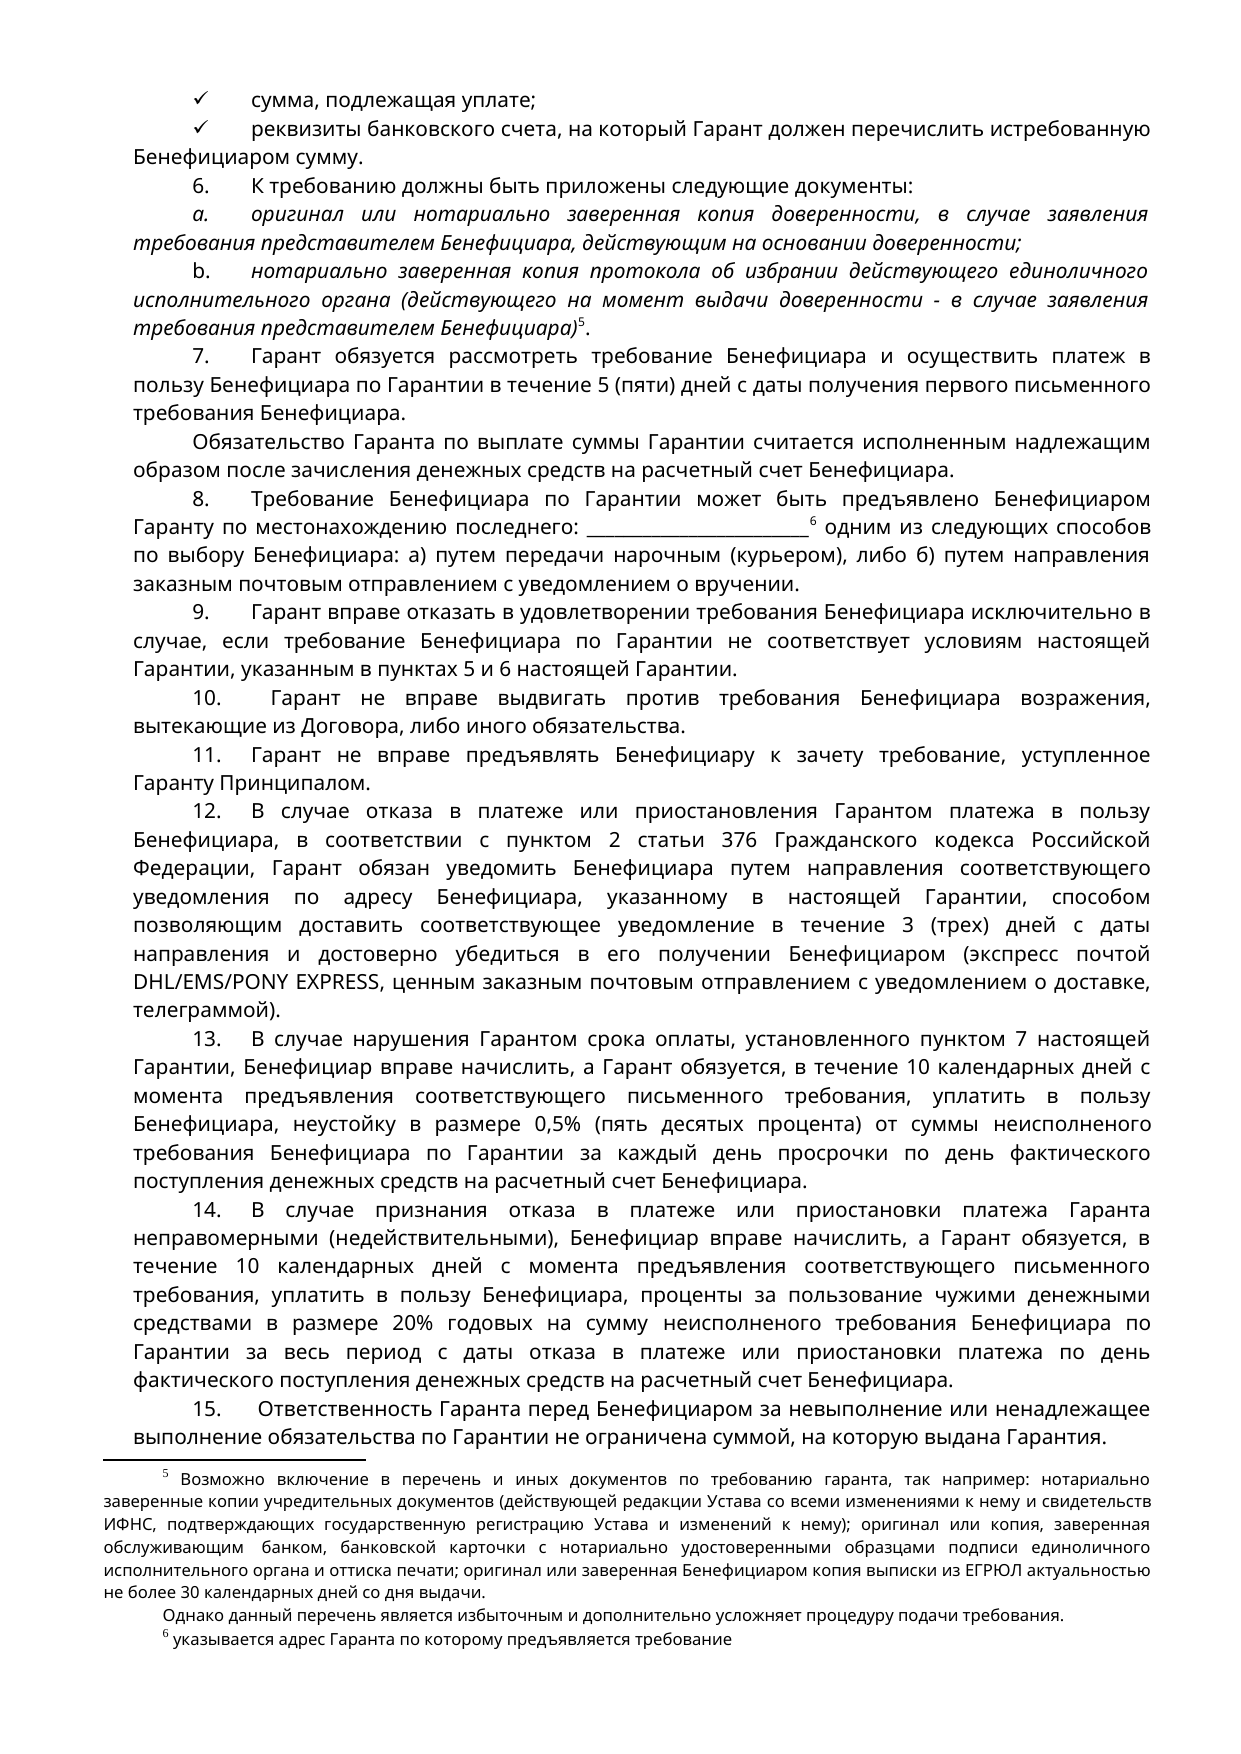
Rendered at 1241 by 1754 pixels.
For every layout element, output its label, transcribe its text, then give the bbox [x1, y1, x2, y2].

list Гарант не вправе выдвигать против требования Бенефициара возражения, вытекающие из Договора, либо иного обязательства. [133, 683, 1152, 740]
text Обязательство Гаранта по выплате суммы Гарантии считается исполненным надлежащим образом после зачисления денежных средств на расчетный счет Бенефициара. [133, 427, 1152, 484]
list реквизиты банковского счета, на который Гарант должен перечислить истребованную Бенефициаром сумму. [133, 114, 1152, 171]
list В случае признания отказа в платеже или приостановки платежа Гаранта неправомерными (недействительными), Бенефициар вправе начислить, а Гарант обязуется, в течение 10 календарных дней с момента предъявления соответствующего письменного требования, уплатить в пользу Бенефициара, проценты за пользование чужими денежными средствами в размере 20% годовых на сумму неисполненого требования Бенефициара по Гарантии за весь период с даты отказа в платеже или приостановки платежа по день фактического поступления денежных средств на расчетный счет Бенефициара. [133, 1195, 1152, 1394]
list Гарант не вправе предъявлять Бенефициару к зачету требование, уступленное Гаранту Принципалом. [133, 740, 1152, 797]
list Требование Бенефициара по Гарантии может быть предъявлено Бенефициаром Гаранту по местонахождению последнего: ________________________ одним из следующих способов по выбору Бенефициара: а) путем передачи нарочным (курьером), либо б) путем направления заказным почтовым отправлением с уведомлением о вручении. [133, 484, 1152, 597]
list Гарант обязуется рассмотреть требование Бенефициара и осуществить платеж в пользу Бенефициара по Гарантии в течение 5 (пяти) дней с даты получения первого письменного требования Бенефициара. [133, 342, 1152, 427]
list В случае отказа в платеже или приостановления Гарантом платежа в пользу Бенефициара, в соответствии с пунктом 2 статьи 376 Гражданского кодекса Российской Федерации, Гарант обязан уведомить Бенефициара путем направления соответствующего уведомления по адресу Бенефициара, указанному в настоящей Гарантии, способом позволяющим доставить соответствующее уведомление в течение 3 (трех) дней с даты направления и достоверно убедиться в его получении Бенефициаром (экспресс почтой DHL/EMS/PONY EXPRESS, ценным заказным почтовым отправлением с уведомлением о доставке, телеграммой). [133, 797, 1152, 1024]
list В случае нарушения Гарантом срока оплаты, установленного пунктом 7 настоящей Гарантии, Бенефициар вправе начислить, а Гарант обязуется, в течение 10 календарных дней с момента предъявления соответствующего письменного требования, уплатить в пользу Бенефициара, неустойку в размере 0,5% (пять десятых процента) от суммы неисполненого требования Бенефициара по Гарантии за каждый день просрочки по день фактического поступления денежных средств на расчетный счет Бенефициара. [133, 1024, 1152, 1195]
list оригинал или нотариально заверенная копия доверенности, в случае заявления требования представителем Бенефициара, действующим на основании доверенности; [133, 199, 1152, 256]
list К требованию должны быть приложены следующие документы: [133, 171, 1152, 199]
list Ответственность Гаранта перед Бенефициаром за невыполнение или ненадлежащее выполнение обязательства по Гарантии не ограничена суммой, на которую выдана Гарантия. [133, 1394, 1152, 1451]
list Гарант вправе отказать в удовлетворении требования Бенефициара исключительно в случае, если требование Бенефициара по Гарантии не соответствует условиям настоящей Гарантии, указанным в пунктах 5 и 6 настоящей Гарантии. [133, 597, 1152, 683]
list нотариально заверенная копия протокола об избрании действующего единоличного исполнительного органа (действующего на момент выдачи доверенности - в случае заявления требования представителем Бенефициара). [133, 256, 1152, 342]
list сумма, подлежащая уплате; [133, 86, 1152, 114]
